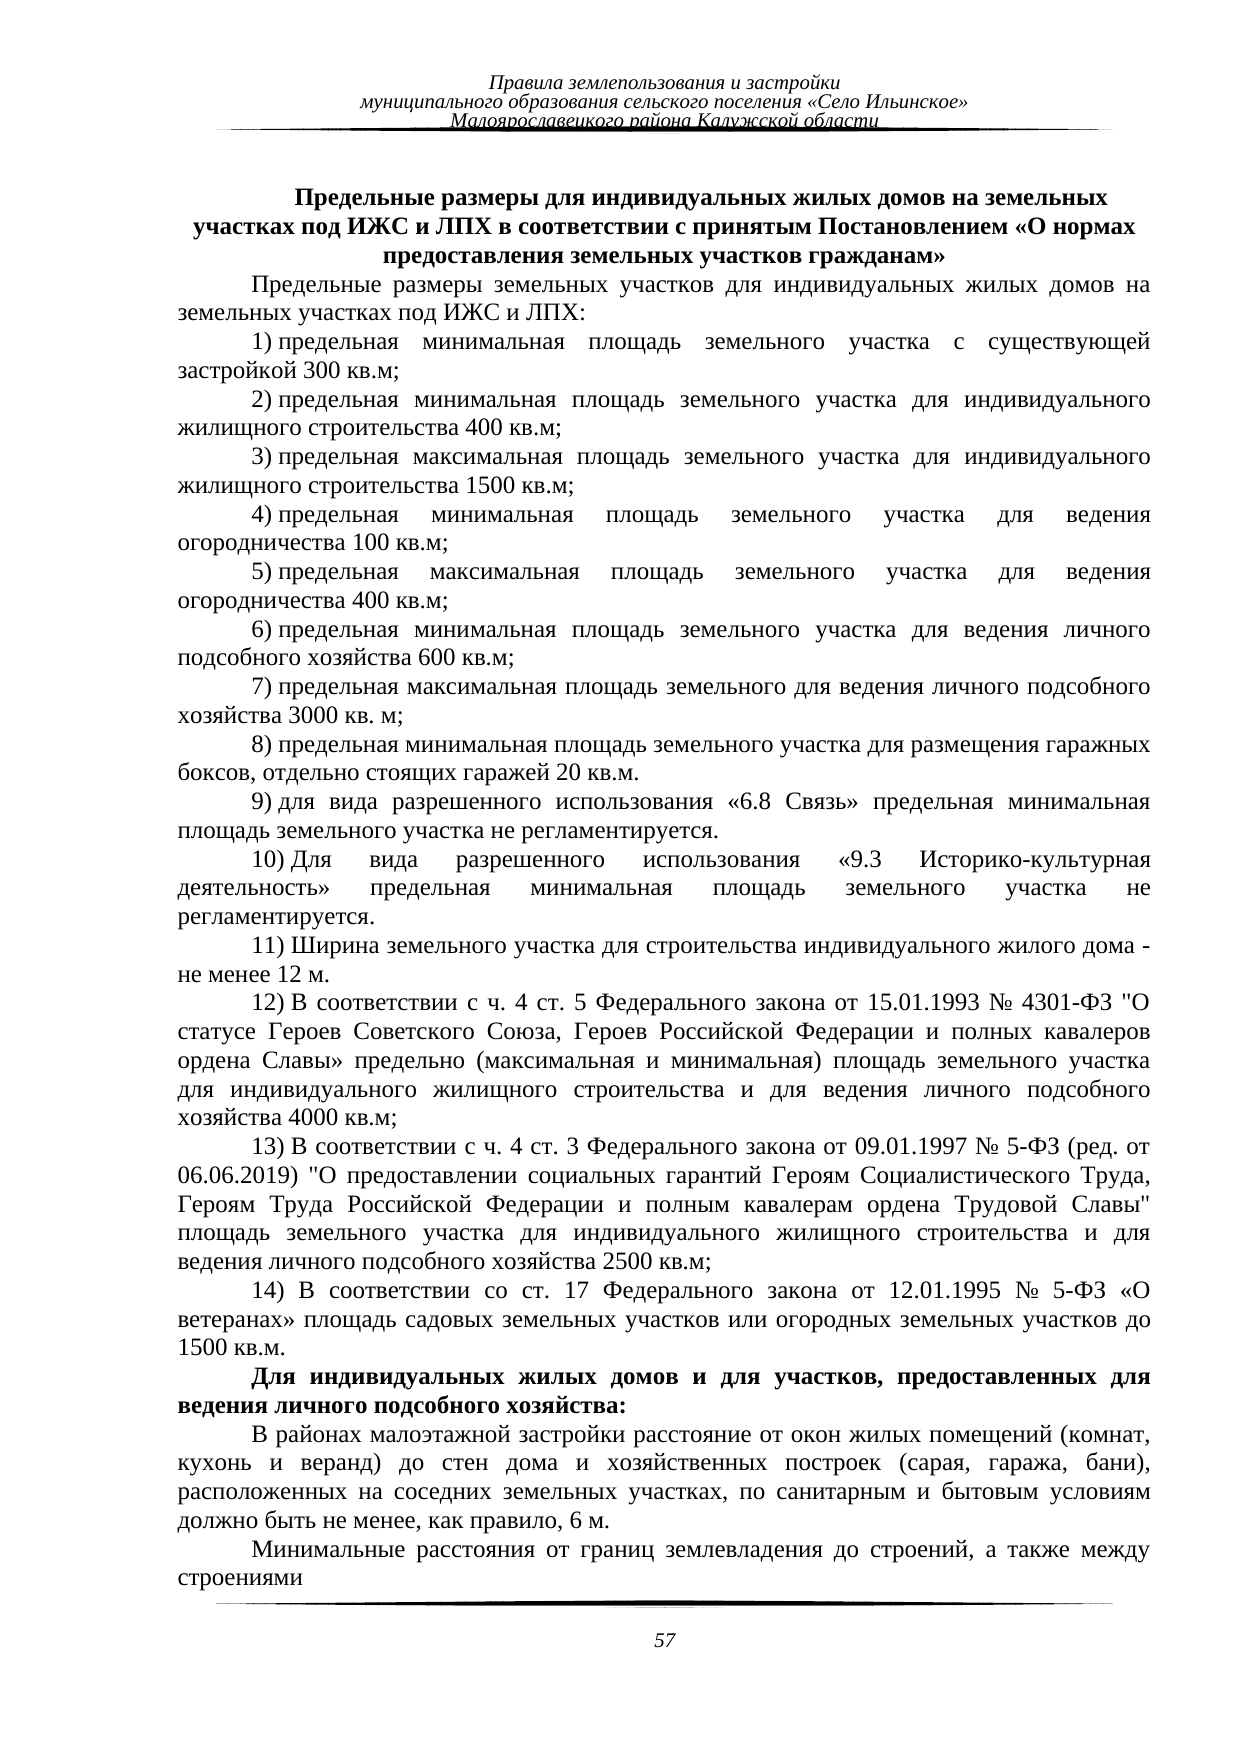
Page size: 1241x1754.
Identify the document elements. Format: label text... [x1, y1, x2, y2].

text В районах малоэтажной застройки расстояние от окон жилых помещений (комнат, кухонь и веранд) до стен дома и хозяйственных построек (сарая, гаража, бани), расположенных на соседних земельных участках, по санитарным и бытовым условиям должно быть не менее, как правило, 6 м. [177, 1419, 1152, 1534]
picture [215, 125, 1113, 134]
text Минимальные расстояния от границ землевладения до строений, а также между строениями [177, 1534, 1152, 1591]
text 13) В соответствии с ч. 4 ст. 3 Федерального закона от 09.01.1997 № 5-ФЗ (ред. от 06.06.2019) "О предоставлении социальных гарантий Героям Социалистического Труда, Героям Труда Российской Федерации и полным кавалерам ордена Трудовой Славы" площадь земельного участка для индивидуального жилищного строительства и для ведения личного подсобного хозяйства 2500 кв.м; [177, 1131, 1152, 1275]
text 6) предельная минимальная площадь земельного участка для ведения личного подсобного хозяйства 600 кв.м; [177, 614, 1152, 671]
text Для индивидуальных жилых домов и для участков, предоставленных для ведения личного подсобного хозяйства: [177, 1361, 1152, 1419]
text 8) предельная минимальная площадь земельного участка для размещения гаражных боксов, отдельно стоящих гаражей 20 кв.м. [177, 729, 1152, 786]
text 11) Ширина земельного участка для строительства индивидуального жилого дома - не менее 12 м. [177, 930, 1152, 987]
text 2) предельная минимальная площадь земельного участка для индивидуального жилищного строительства 400 кв.м; [177, 384, 1152, 441]
text 3) предельная максимальная площадь земельного участка для индивидуального жилищного строительства 1500 кв.м; [177, 441, 1152, 499]
text 4) предельная минимальная площадь земельного участка для ведения огородничества 100 кв.м; [177, 499, 1152, 556]
text 7) предельная максимальная площадь земельного для ведения личного подсобного хозяйства 3000 кв. м; [177, 671, 1152, 729]
text 10) Для вида разрешенного использования «9.3 Историко-культурная деятельность» предельная минимальная площадь земельного участка не регламентируется. [177, 844, 1152, 930]
text 1) предельная минимальная площадь земельного участка с существующей застройкой 300 кв.м; [177, 326, 1152, 384]
text 5) предельная максимальная площадь земельного участка для ведения огородничества 400 кв.м; [177, 556, 1152, 614]
text 12) В соответствии с ч. 4 ст. 5 Федерального закона от 15.01.1993 № 4301-ФЗ "О статусе Героев Советского Союза, Героев Российской Федерации и полных кавалеров ордена Славы» предельно (максимальная и минимальная) площадь земельного участка для индивидуального жилищного строительства и для ведения личного подсобного хозяйства 4000 кв.м; [177, 987, 1152, 1131]
text Предельные размеры для индивидуальных жилых домов на земельных участках под ИЖС и ЛПХ в соответствии с принятым Постановлением «О нормах предоставления земельных участков гражданам» [177, 182, 1152, 269]
picture [215, 1600, 1113, 1608]
text 14) В соответствии со ст. 17 Федерального закона от 12.01.1995 № 5-ФЗ «О ветеранах» площадь садовых земельных участков или огородных земельных участков до 1500 кв.м. [177, 1275, 1152, 1361]
text 9) для вида разрешенного использования «6.8 Связь» предельная минимальная площадь земельного участка не регламентируется. [177, 786, 1152, 844]
text Предельные размеры земельных участков для индивидуальных жилых домов на земельных участках под ИЖС и ЛПХ: [177, 269, 1152, 326]
